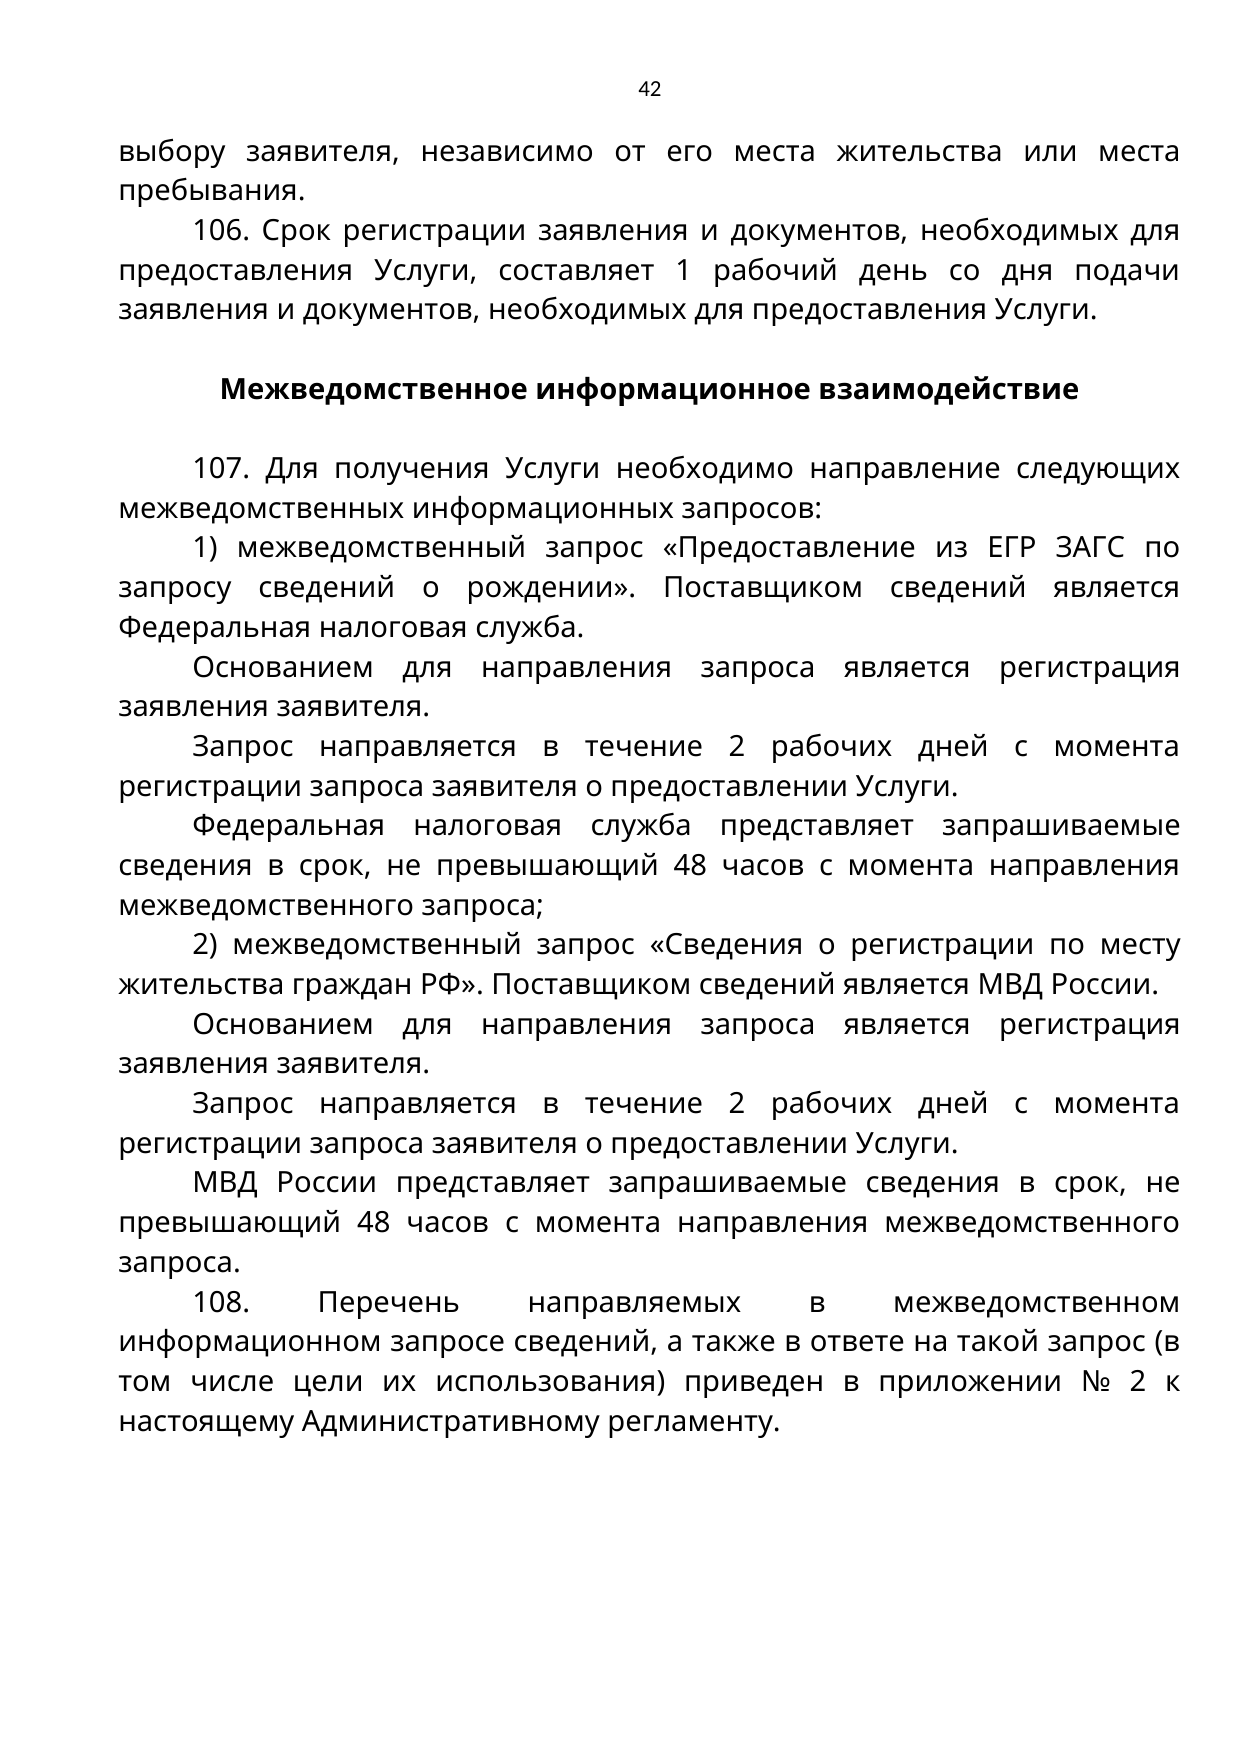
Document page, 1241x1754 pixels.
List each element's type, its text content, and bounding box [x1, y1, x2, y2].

text МВД России представляет запрашиваемые сведения в срок, не превышающий 48 часов с момента направления межведомственного запроса. [118, 1162, 1181, 1281]
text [118, 130, 1181, 209]
text Запрос направляется в течение 2 рабочих дней с момента регистрации запроса заявителя о предоставлении Услуги. [118, 725, 1181, 804]
text 106. Срок регистрации заявления и документов, необходимых для предоставления Услуги, составляет 1 рабочий день со дня подачи заявления и документов, необходимых для предоставления Услуги. [118, 209, 1181, 328]
text Межведомственное информационное взаимодействие [118, 368, 1181, 408]
text Основанием для направления запроса является регистрация заявления заявителя. [118, 646, 1181, 725]
text 108. Перечень направляемых в межведомственном информационном запросе сведений, а также в ответе на такой запрос (в том числе цели их использования) приведен в приложении № 2 к настоящему Административному регламенту. [118, 1281, 1181, 1439]
text Федеральная налоговая служба представляет запрашиваемые сведения в срок, не превышающий 48 часов с момента направления межведомственного запроса; [118, 804, 1181, 924]
text 107. Для получения Услуги необходимо направление следующих межведомственных информационных запросов: [118, 447, 1181, 527]
text Основанием для направления запроса является регистрация заявления заявителя. [118, 1003, 1181, 1082]
text Запрос направляется в течение 2 рабочих дней с момента регистрации запроса заявителя о предоставлении Услуги. [118, 1082, 1181, 1162]
text 2) межведомственный запрос «Сведения о регистрации по месту жительства граждан РФ». Поставщиком сведений является МВД России. [118, 924, 1181, 1003]
text 1) межведомственный запрос «Предоставление из ЕГР ЗАГС по запросу сведений о рождении». Поставщиком сведений является Федеральная налоговая служба. [118, 527, 1181, 646]
